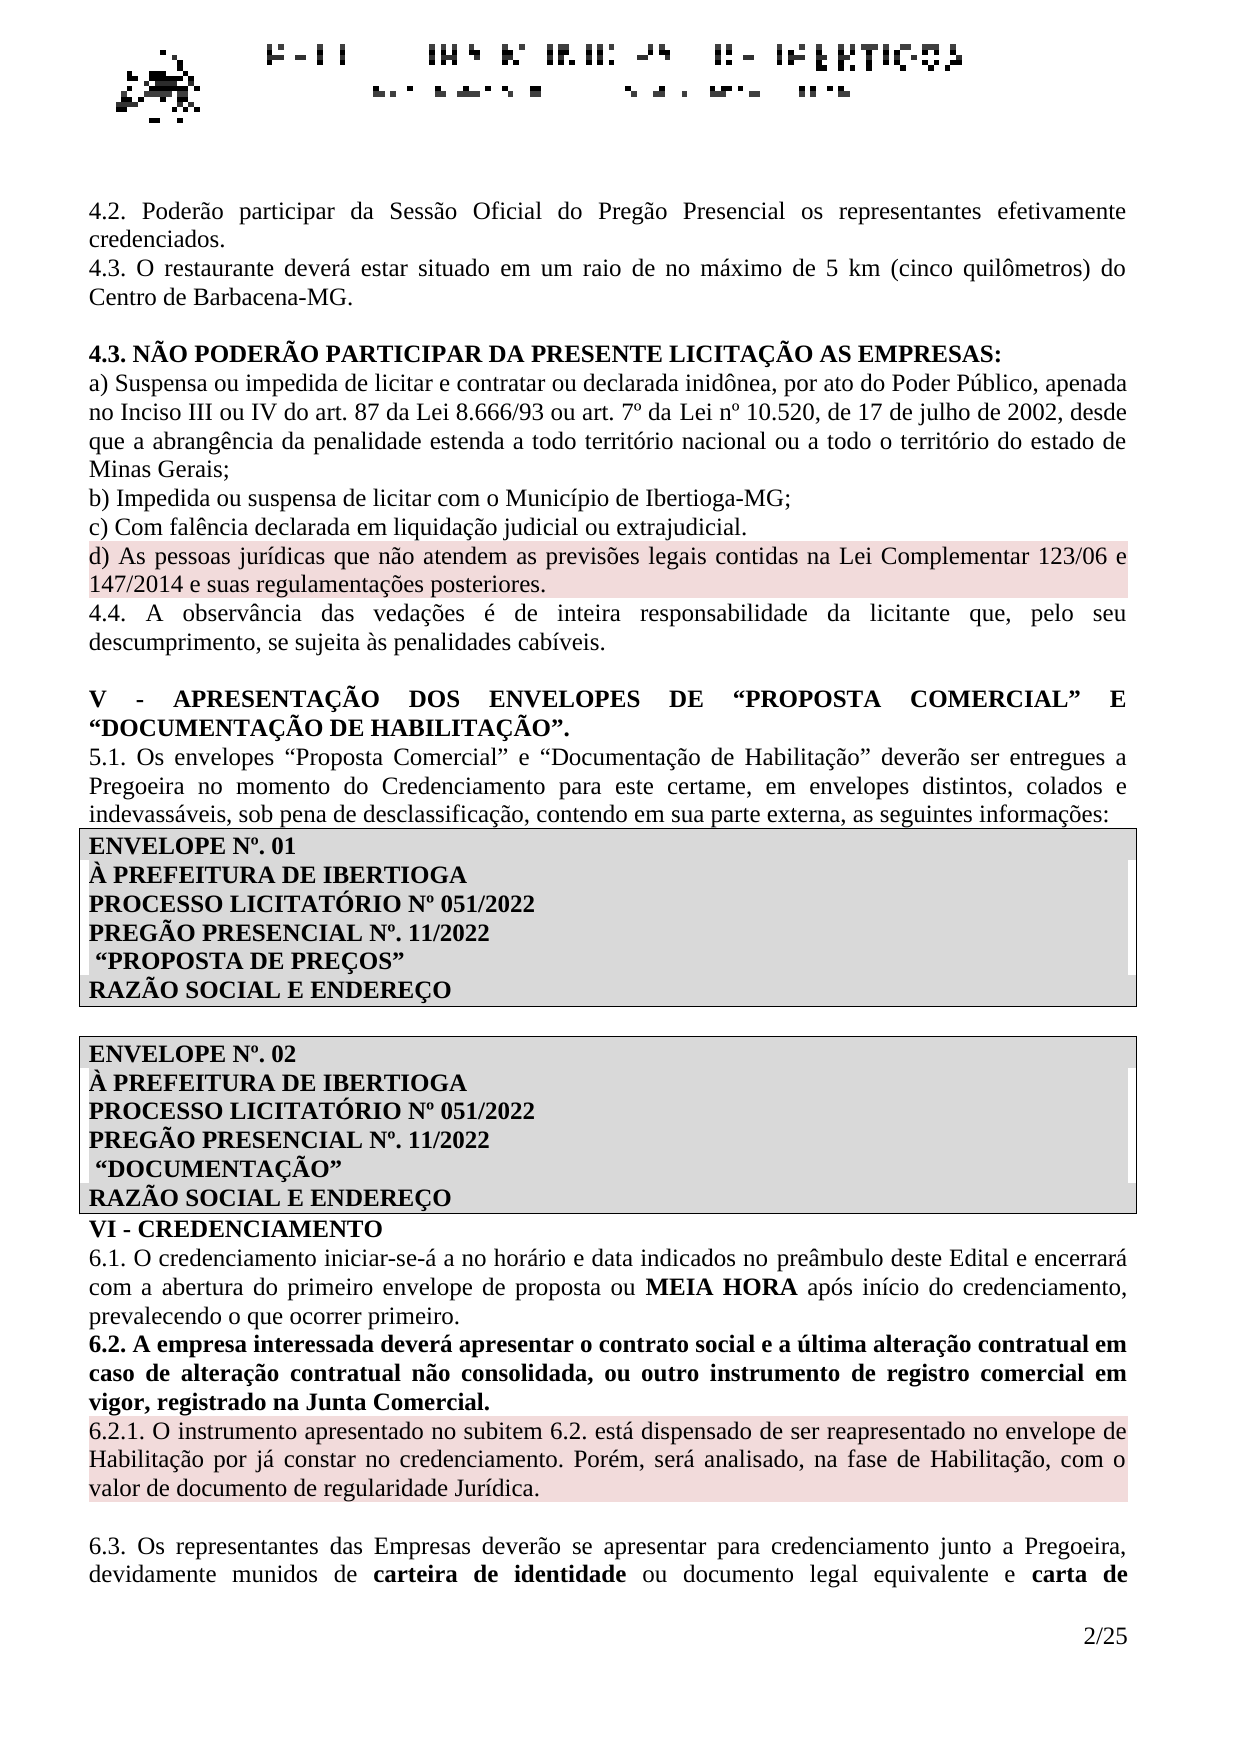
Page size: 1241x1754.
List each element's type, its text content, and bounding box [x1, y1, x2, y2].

text a) Suspensa ou impedida de licitar e contratar ou declarada inidônea, por ato do Poder Público, apenada no Inciso III ou IV do art. 87 da Lei 8.666/93 ou art. 7º da Lei nº 10.520, de 17 de julho de 2002, desde que a abrangência da penalidade estenda a todo território nacional ou a todo o território do estado de Minas Gerais; [89, 368, 1128, 483]
text PREGÃO PRESENCIAL Nº. 11/2022 [89, 1125, 1128, 1154]
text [89, 1531, 1128, 1588]
text 6.2.1. O instrumento apresentado no subitem 6.2. está dispensado de ser reapresentado no envelope de Habilitação por já constar no credenciamento. Porém, será analisado, na fase de Habilitação, com o valor de documento de regularidade Jurídica. [89, 1416, 1128, 1502]
text “DOCUMENTAÇÃO” [89, 1154, 1128, 1179]
text 6.2. A empresa interessada deverá apresentar o contrato social e a última alteração contratual em caso de alteração contratual não consolidada, ou outro instrumento de registro comercial em vigor, registrado na Junta Comercial. [89, 1329, 1128, 1416]
text VI - CREDENCIAMENTO [89, 1214, 1128, 1243]
text RAZÃO SOCIAL E ENDEREÇO [80, 1179, 1136, 1213]
text 4.4. A observância das vedações é de inteira responsabilidade da licitante que, pelo seu descumprimento, se sujeita às penalidades cabíveis. [89, 598, 1128, 656]
text 4.2. Poderão participar da Sessão Oficial do Pregão Presencial os representantes efetivamente credenciados. [89, 196, 1128, 253]
text 4.3. NÃO PODERÃO PARTICIPAR DA PRESENTE LICITAÇÃO AS EMPRESAS: [89, 339, 1128, 368]
text PROCESSO LICITATÓRIO Nº 051/2022 [89, 1096, 1128, 1125]
text RAZÃO SOCIAL E ENDEREÇO [80, 972, 1136, 1006]
text PROCESSO LICITATÓRIO Nº 051/2022 [89, 889, 1128, 918]
text V - APRESENTAÇÃO DOS ENVELOPES DE “PROPOSTA COMERCIAL” E “DOCUMENTAÇÃO DE HABILITAÇÃO”. [89, 684, 1128, 742]
text ENVELOPE Nº. 01 [80, 829, 1136, 860]
text ENVELOPE Nº. 02 [80, 1037, 1136, 1068]
text 4.3. O restaurante deverá estar situado em um raio de no máximo de 5 km (cinco quilômetros) do Centro de Barbacena-MG. [89, 253, 1128, 311]
text 6.1. O credenciamento iniciar-se-á a no horário e data indicados no preâmbulo deste Edital e encerrará com a abertura do primeiro envelope de proposta ou MEIA HORA após início do credenciamento, prevalecendo o que ocorrer primeiro. [89, 1243, 1128, 1329]
text À PREFEITURA DE IBERTIOGA [89, 1068, 1128, 1096]
text “PROPOSTA DE PREÇOS” [89, 946, 1128, 972]
text c) Com falência declarada em liquidação judicial ou extrajudicial. [89, 512, 1128, 541]
text d) As pessoas jurídicas que não atendem as previsões legais contidas na Lei Complementar 123/06 e 147/2014 e suas regulamentações posteriores. [89, 541, 1128, 598]
text À PREFEITURA DE IBERTIOGA [89, 860, 1128, 889]
text b) Impedida ou suspensa de licitar com o Município de Ibertioga-MG; [89, 483, 1128, 512]
text PREGÃO PRESENCIAL Nº. 11/2022 [89, 918, 1128, 946]
text 5.1. Os envelopes “Proposta Comercial” e “Documentação de Habilitação” deverão ser entregues a Pregoeira no momento do Credenciamento para este certame, em envelopes distintos, colados e indevassáveis, sob pena de desclassificação, contendo em sua parte externa, as seguintes informações: [89, 742, 1128, 828]
